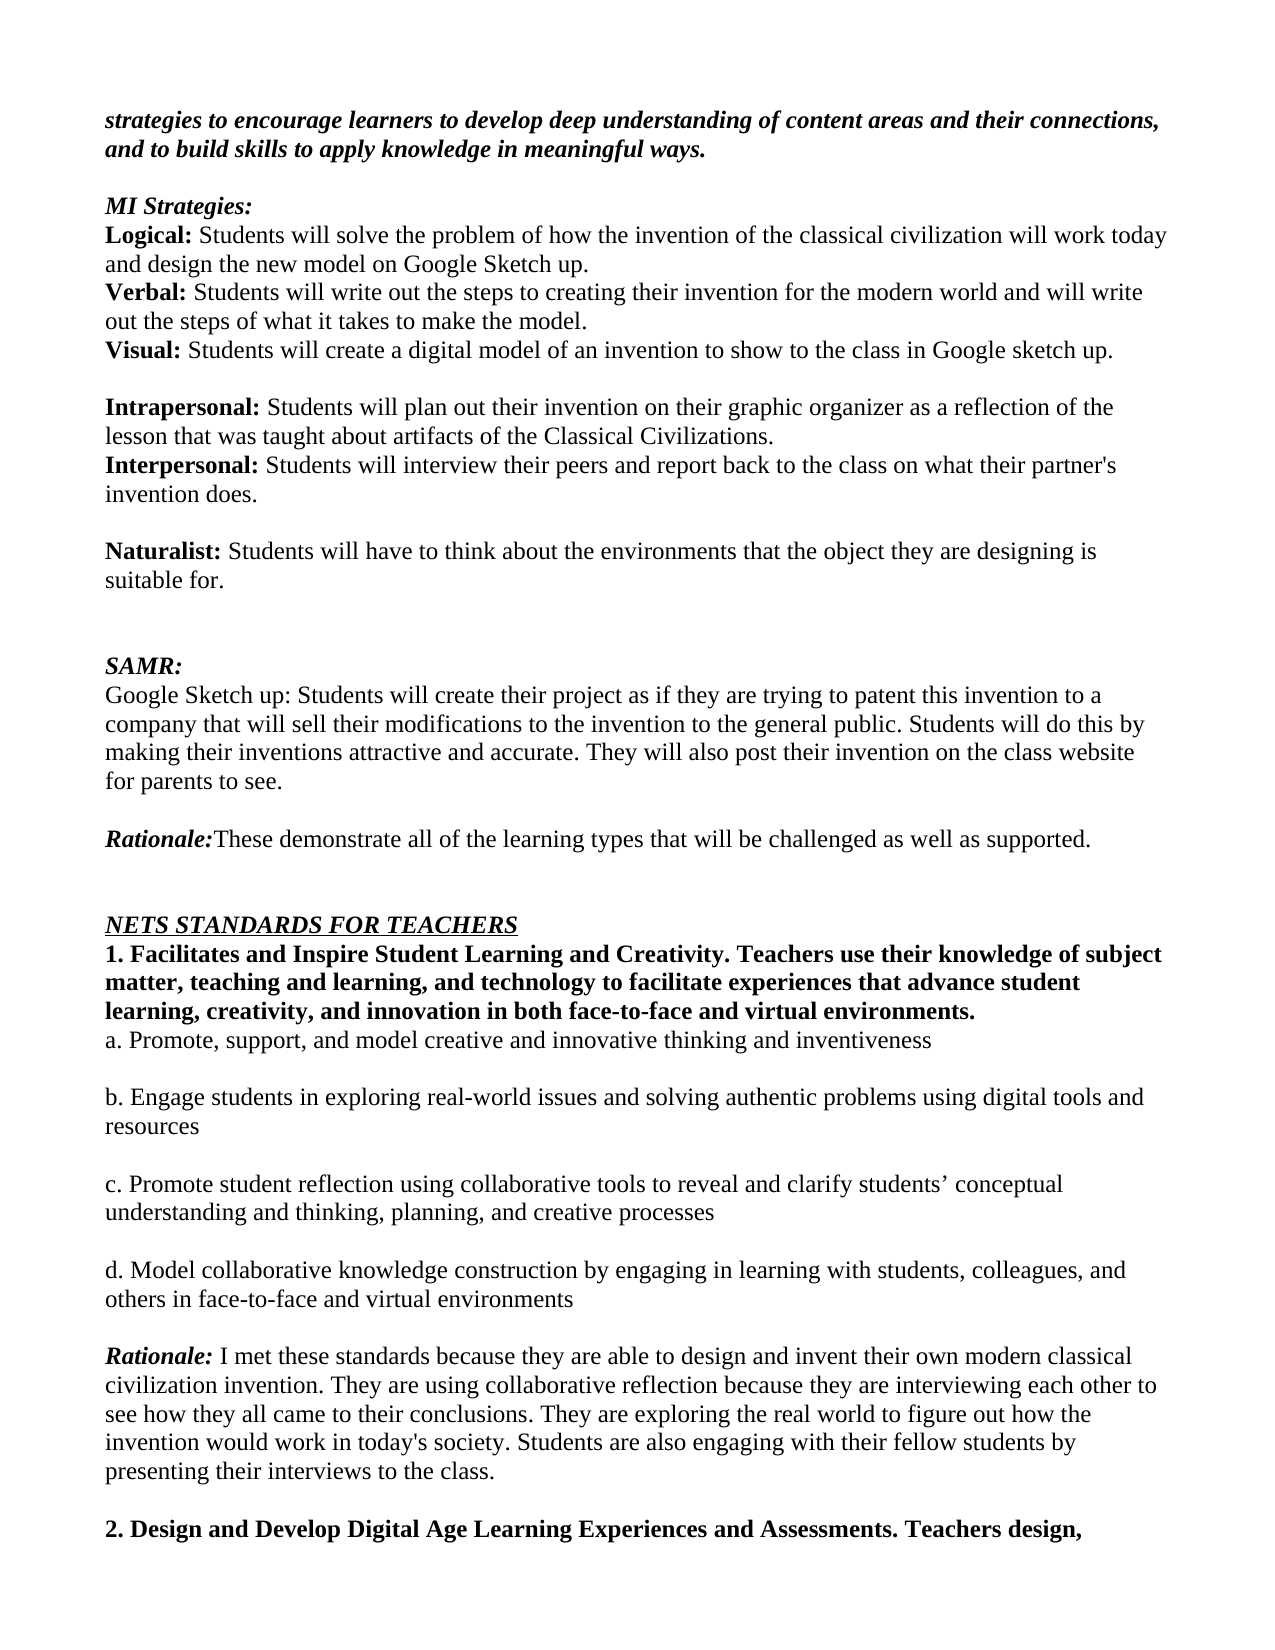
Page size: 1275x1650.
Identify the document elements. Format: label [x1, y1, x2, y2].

text [105, 105, 1170, 1542]
